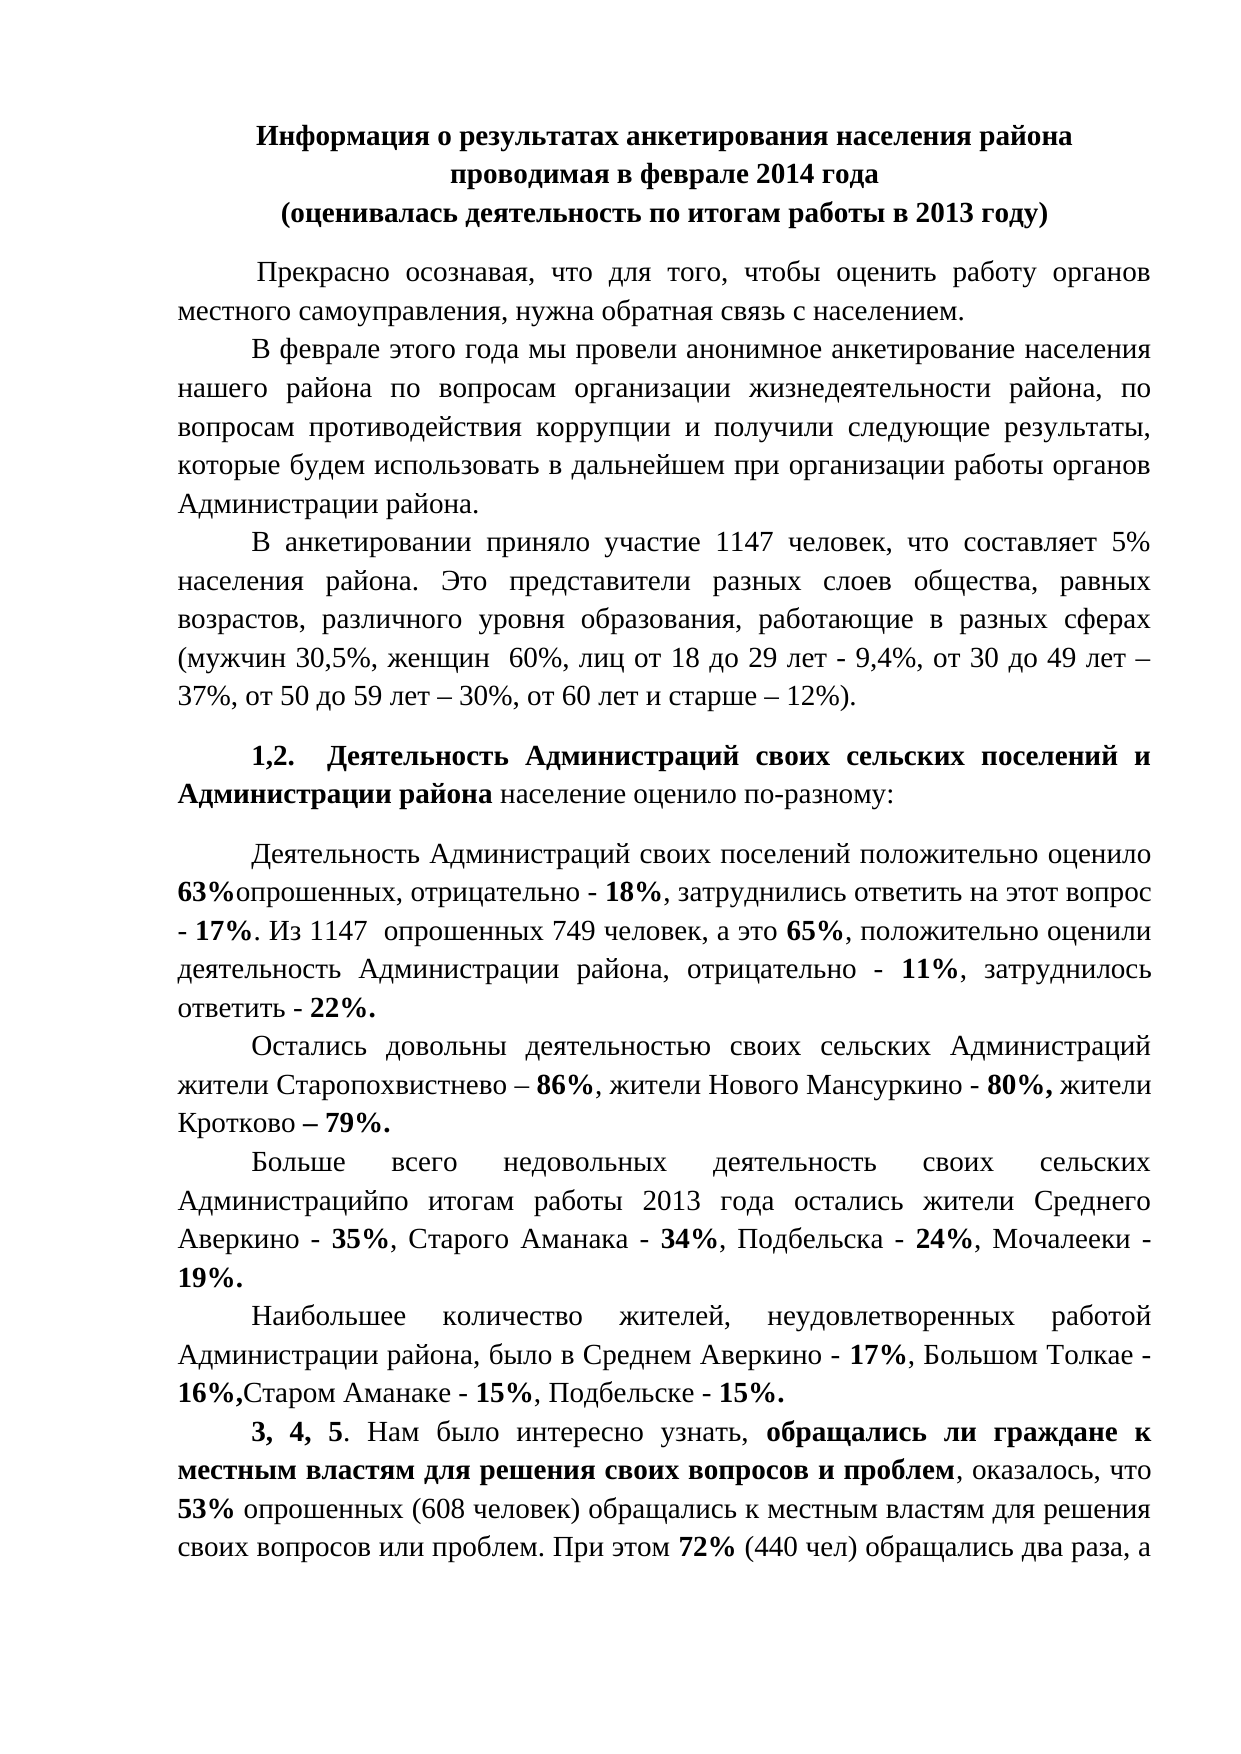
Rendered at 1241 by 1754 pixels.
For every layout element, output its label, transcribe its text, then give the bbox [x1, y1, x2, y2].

text Наибольшее количество жителей, неудовлетворенных работой Администрации района, было в Среднем Аверкино - 17%, Большом Толкае - 16%,Старом Аманаке - 15%, Подбельске - 15%. [177, 1298, 1152, 1409]
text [177, 1414, 1152, 1563]
text Деятельность Администраций своих поселений положительно оценило 63%опрошенных, отрицательно - 18%, затруднились ответить на этот вопрос - 17%. Из 1147 опрошенных 749 человек, а это 65%, положительно оценили деятельность Администрации района, отрицательно - 11%, затруднилось ответить - 22%. [177, 836, 1152, 1023]
text Информация о результатах анкетирования населения района проводимая в феврале 2014 года (оценивалась деятельность по итогам работы в 2013 году) [177, 118, 1152, 229]
text Прекрасно осознавая, что для того, чтобы оценить работу органов местного самоуправления, нужна обратная связь с населением. [177, 254, 1152, 327]
text В анкетировании приняло участие 1147 человек, что составляет 5% населения района. Это представители разных слоев общества, равных возрастов, различного уровня образования, работающие в разных сферах (мужчин 30,5%, женщин 60%, лиц от 18 до 29 лет - 9,4%, от 30 до 49 лет – 37%, от 50 до 59 лет – 30%, от 60 лет и старше – 12%). [177, 524, 1152, 712]
text Больше всего недовольных деятельность своих сельских Администрацийпо итогам работы 2013 года остались жители Среднего Аверкино - 35%, Старого Аманака - 34%, Подбельска - 24%, Мочалееки - 19%. [177, 1144, 1152, 1293]
text 1,2. Деятельность Администраций своих сельских поселений и Администрации района население оценило по-разному: [177, 738, 1152, 810]
text В феврале этого года мы провели анонимное анкетирование населения нашего района по вопросам организации жизнедеятельности района, по вопросам противодействия коррупции и получили следующие результаты, которые будем использовать в дальнейшем при организации работы органов Администрации района. [177, 332, 1152, 519]
text Остались довольны деятельностью своих сельских Администраций жители Старопохвистнево – 86%, жители Нового Мансуркино - 80%, жители Кротково – 79%. [177, 1028, 1152, 1139]
